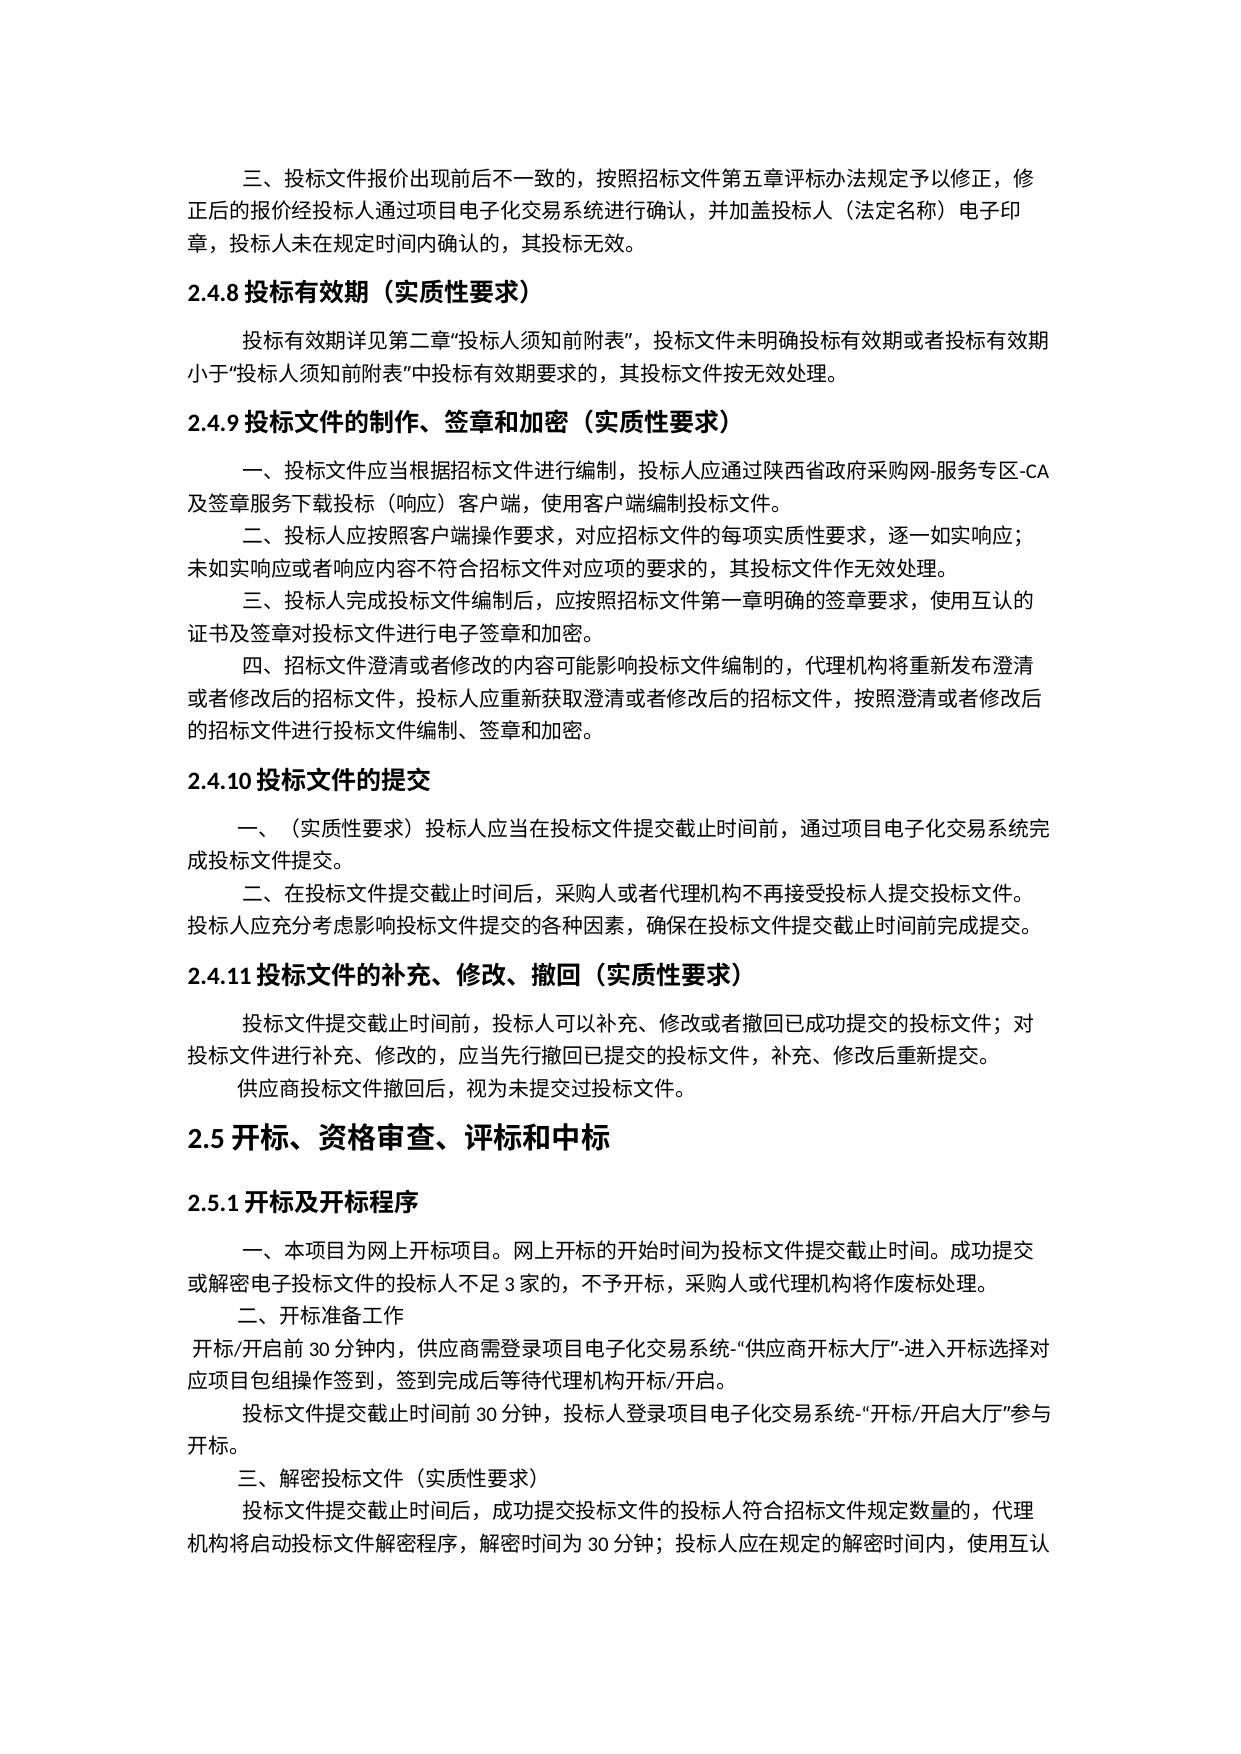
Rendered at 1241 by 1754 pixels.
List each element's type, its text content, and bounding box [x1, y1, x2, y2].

text 投标文件提交截止时间前，投标人可以补充、修改或者撤回已成功提交的投标文件；对投标文件进行补充、修改的，应当先行撤回已提交的投标文件，补充、修改后重新提交。 [187, 1007, 1053, 1072]
text 投标有效期详见第二章“投标人须知前附表”，投标文件未明确投标有效期或者投标有效期小于“投标人须知前附表”中投标有效期要求的，其投标文件按无效处理。 [187, 324, 1053, 389]
text 二、在投标文件提交截止时间后，采购人或者代理机构不再接受投标人提交投标文件。投标人应充分考虑影响投标文件提交的各种因素，确保在投标文件提交截止时间前完成提交。 [187, 877, 1053, 942]
text 投标文件提交截止时间前30分钟，投标人登录项目电子化交易系统-“开标/开启大厅”参与开标。 [187, 1397, 1053, 1462]
text 二、开标准备工作 [187, 1299, 1053, 1332]
text 供应商投标文件撤回后，视为未提交过投标文件。 [187, 1072, 1053, 1104]
text 四、招标文件澄清或者修改的内容可能影响投标文件编制的，代理机构将重新发布澄清或者修改后的招标文件，投标人应重新获取澄清或者修改后的招标文件，按照澄清或者修改后的招标文件进行投标文件编制、签章和加密。 [187, 649, 1053, 747]
text 2.5开标、资格审查、评标和中标 [187, 1104, 1053, 1169]
text 一、本项目为网上开标项目。网上开标的开始时间为投标文件提交截止时间。成功提交或解密电子投标文件的投标人不足3家的，不予开标，采购人或代理机构将作废标处理。 [187, 1234, 1053, 1299]
text 2.5.1开标及开标程序 [187, 1169, 1053, 1234]
text 2.4.8投标有效期（实质性要求） [187, 259, 1053, 324]
text 二、投标人应按照客户端操作要求，对应招标文件的每项实质性要求，逐一如实响应；未如实响应或者响应内容不符合招标文件对应项的要求的，其投标文件作无效处理。 [187, 519, 1053, 584]
text 2.4.10投标文件的提交 [187, 747, 1053, 812]
text 一、（实质性要求）投标人应当在投标文件提交截止时间前，通过项目电子化交易系统完成投标文件提交。 [187, 812, 1053, 877]
text 三、投标文件报价出现前后不一致的，按照招标文件第五章评标办法规定予以修正，修正后的报价经投标人通过项目电子化交易系统进行确认，并加盖投标人（法定名称）电子印章，投标人未在规定时间内确认的，其投标无效。 [187, 162, 1053, 259]
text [187, 1494, 1053, 1559]
text 2.4.9投标文件的制作、签章和加密（实质性要求） [187, 389, 1053, 454]
text 三、解密投标文件（实质性要求） [187, 1462, 1053, 1494]
text 一、投标文件应当根据招标文件进行编制，投标人应通过陕西省政府采购网-服务专区-CA及签章服务下载投标（响应）客户端，使用客户端编制投标文件。 [187, 454, 1053, 519]
text 2.4.11投标文件的补充、修改、撤回（实质性要求） [187, 942, 1053, 1007]
text 三、投标人完成投标文件编制后，应按照招标文件第一章明确的签章要求，使用互认的证书及签章对投标文件进行电子签章和加密。 [187, 584, 1053, 649]
text 开标/开启前30分钟内，供应商需登录项目电子化交易系统-“供应商开标大厅”-进入开标选择对应项目包组操作签到，签到完成后等待代理机构开标/开启。 [187, 1332, 1053, 1397]
